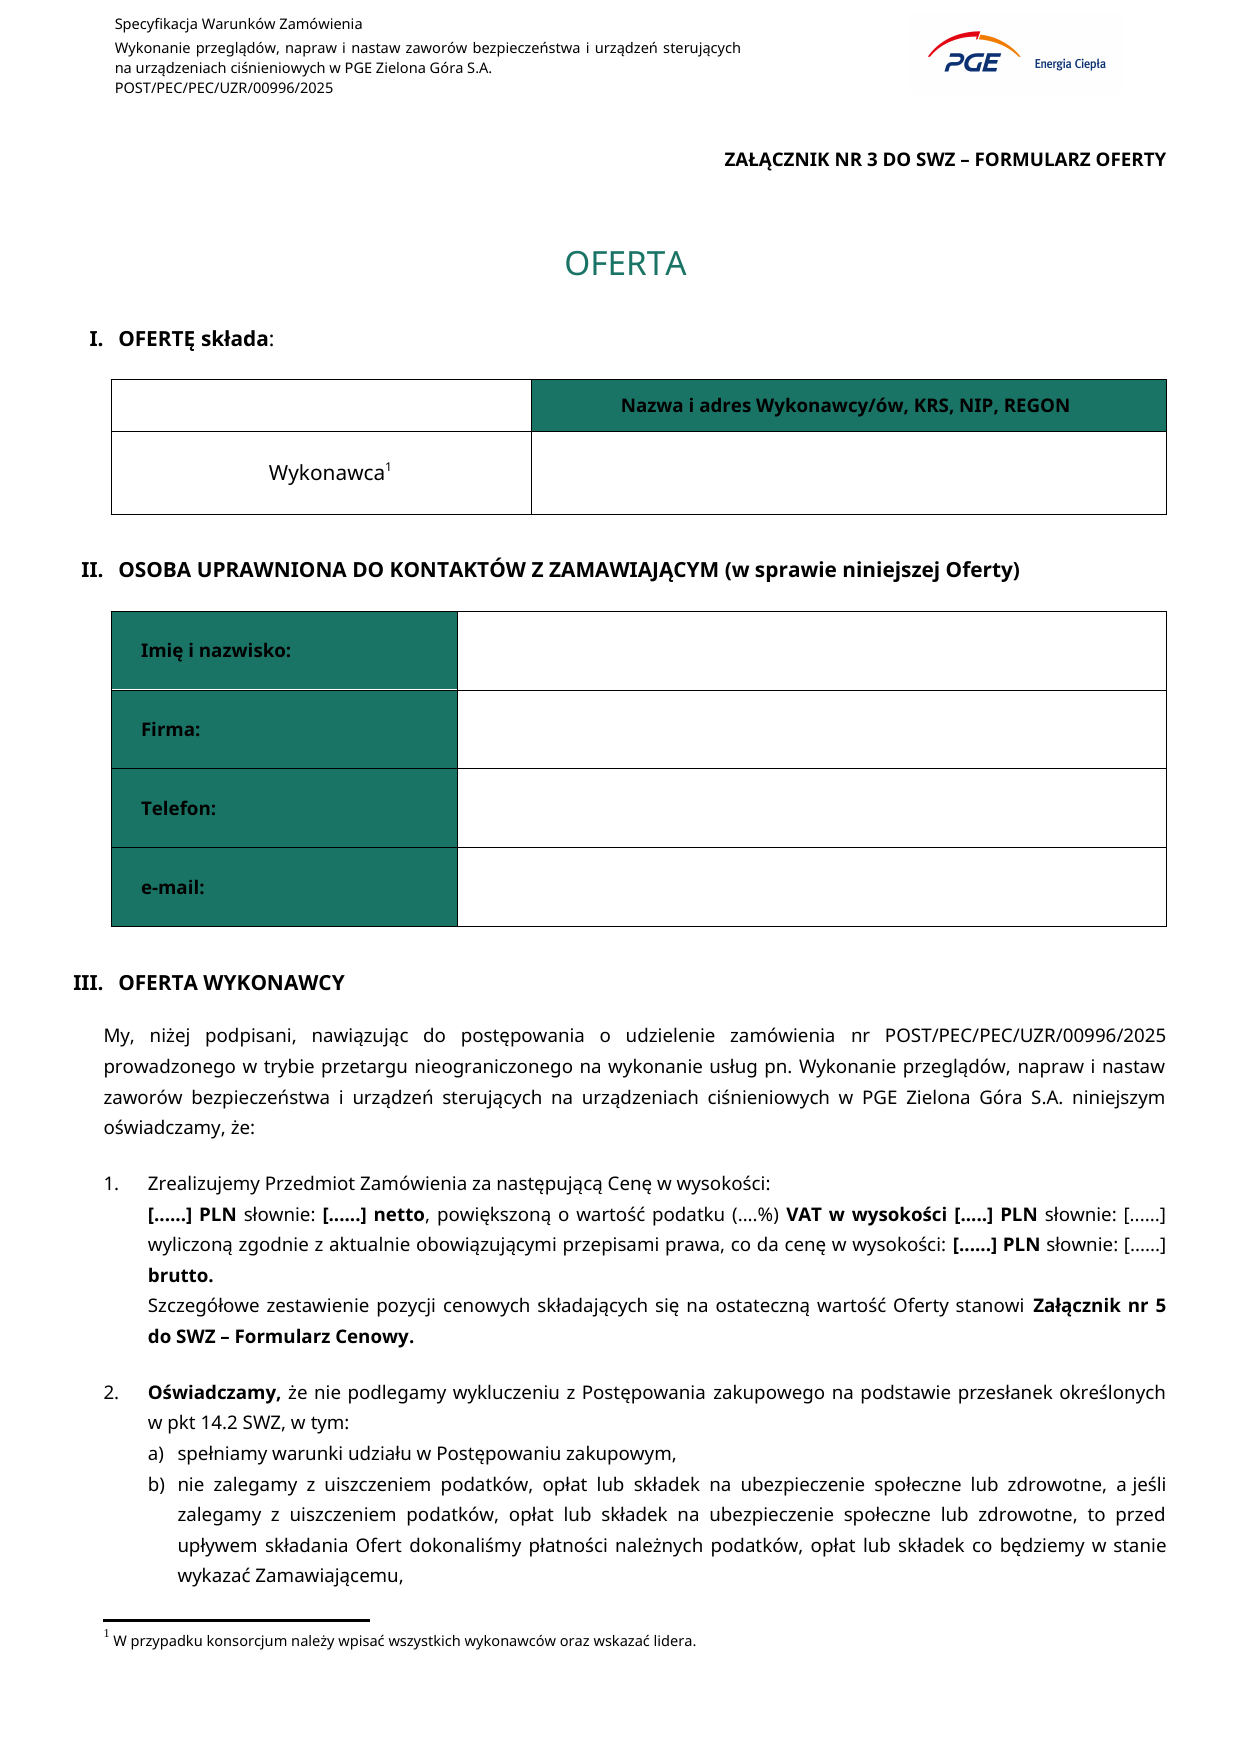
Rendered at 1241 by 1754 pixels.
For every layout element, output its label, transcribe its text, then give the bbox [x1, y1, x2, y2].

table_cell [458, 848, 1166, 926]
table_header [112, 380, 531, 431]
table_cell [532, 432, 1166, 514]
list Oświadczamy, że nie podlegamy wykluczeniu z Postępowania zakupowego na podstawie przesłanek określonych w pkt 14.2 SWZ, w tym: [103, 1379, 1166, 1435]
text My, niżej podpisani, nawiązując do postępowania o udzielenie zamówienia nr POST/PEC/PEC/UZR/00996/2025 prowadzonego w trybie przetargu nieograniczonego na wykonanie usług pn. Wykonanie przeglądów, napraw i nastaw zaworów bezpieczeństwa i urządzeń sterujących na urządzeniach ciśnieniowych w PGE Zielona Góra S.A. niniejszym oświadczamy, że: [103, 1023, 1166, 1140]
table_cell [458, 691, 1166, 768]
list spełniamy warunki udziału w Postępowaniu zakupowym, [148, 1440, 1166, 1466]
list Zrealizujemy Przedmiot Zamówienia za następującą Cenę w wysokości: [103, 1170, 1166, 1196]
list [......] PLN słownie: [......] netto, powiększoną o wartość podatku (….%) VAT w wysokości [.....] PLN słownie: [......] wyliczoną zgodnie z aktualnie obowiązującymi przepisami prawa, co da cenę w wysokości: [......] PLN słownie: [......] brutto. [148, 1201, 1166, 1288]
table_header Imię i nazwisko: [112, 612, 457, 689]
list OSOBA uprawniona DO KONTAKTÓW z zamawiającym (w sprawie niniejszej Oferty) [103, 556, 1166, 584]
text OFERTA [84, 239, 1166, 285]
list Ofertę składa: [103, 324, 1166, 352]
table_cell e-mail: [112, 848, 457, 926]
table_cell Telefon: [112, 769, 457, 847]
table_header Nazwa i adres Wykonawcy/ów, KRS, NIP, REGON [532, 380, 1166, 431]
list nie zalegamy z uiszczeniem podatków, opłat lub składek na ubezpieczenie społeczne lub zdrowotne, a jeśli zalegamy z uiszczeniem podatków, opłat lub składek na ubezpieczenie społeczne lub zdrowotne, to przed upływem składania Ofert dokonaliśmy płatności należnych podatków, opłat lub składek co będziemy w stanie wykazać Zamawiającemu, [148, 1471, 1166, 1588]
list Szczegółowe zestawienie pozycji cenowych składających się na ostateczną wartość Oferty stanowi Załącznik nr 5 do SWZ – Formularz Cenowy. [148, 1293, 1166, 1349]
table_cell [458, 769, 1166, 847]
table_header [458, 612, 1166, 689]
table_cell Wykonawca [112, 432, 531, 514]
text ZAŁĄCZNIK NR 3 DO SWZ – FORMULARZ OFERTY [103, 146, 1166, 172]
picture [910, 13, 1122, 94]
list OFERTA WYKONAWCY [103, 968, 1166, 996]
table_cell Firma: [112, 691, 457, 768]
